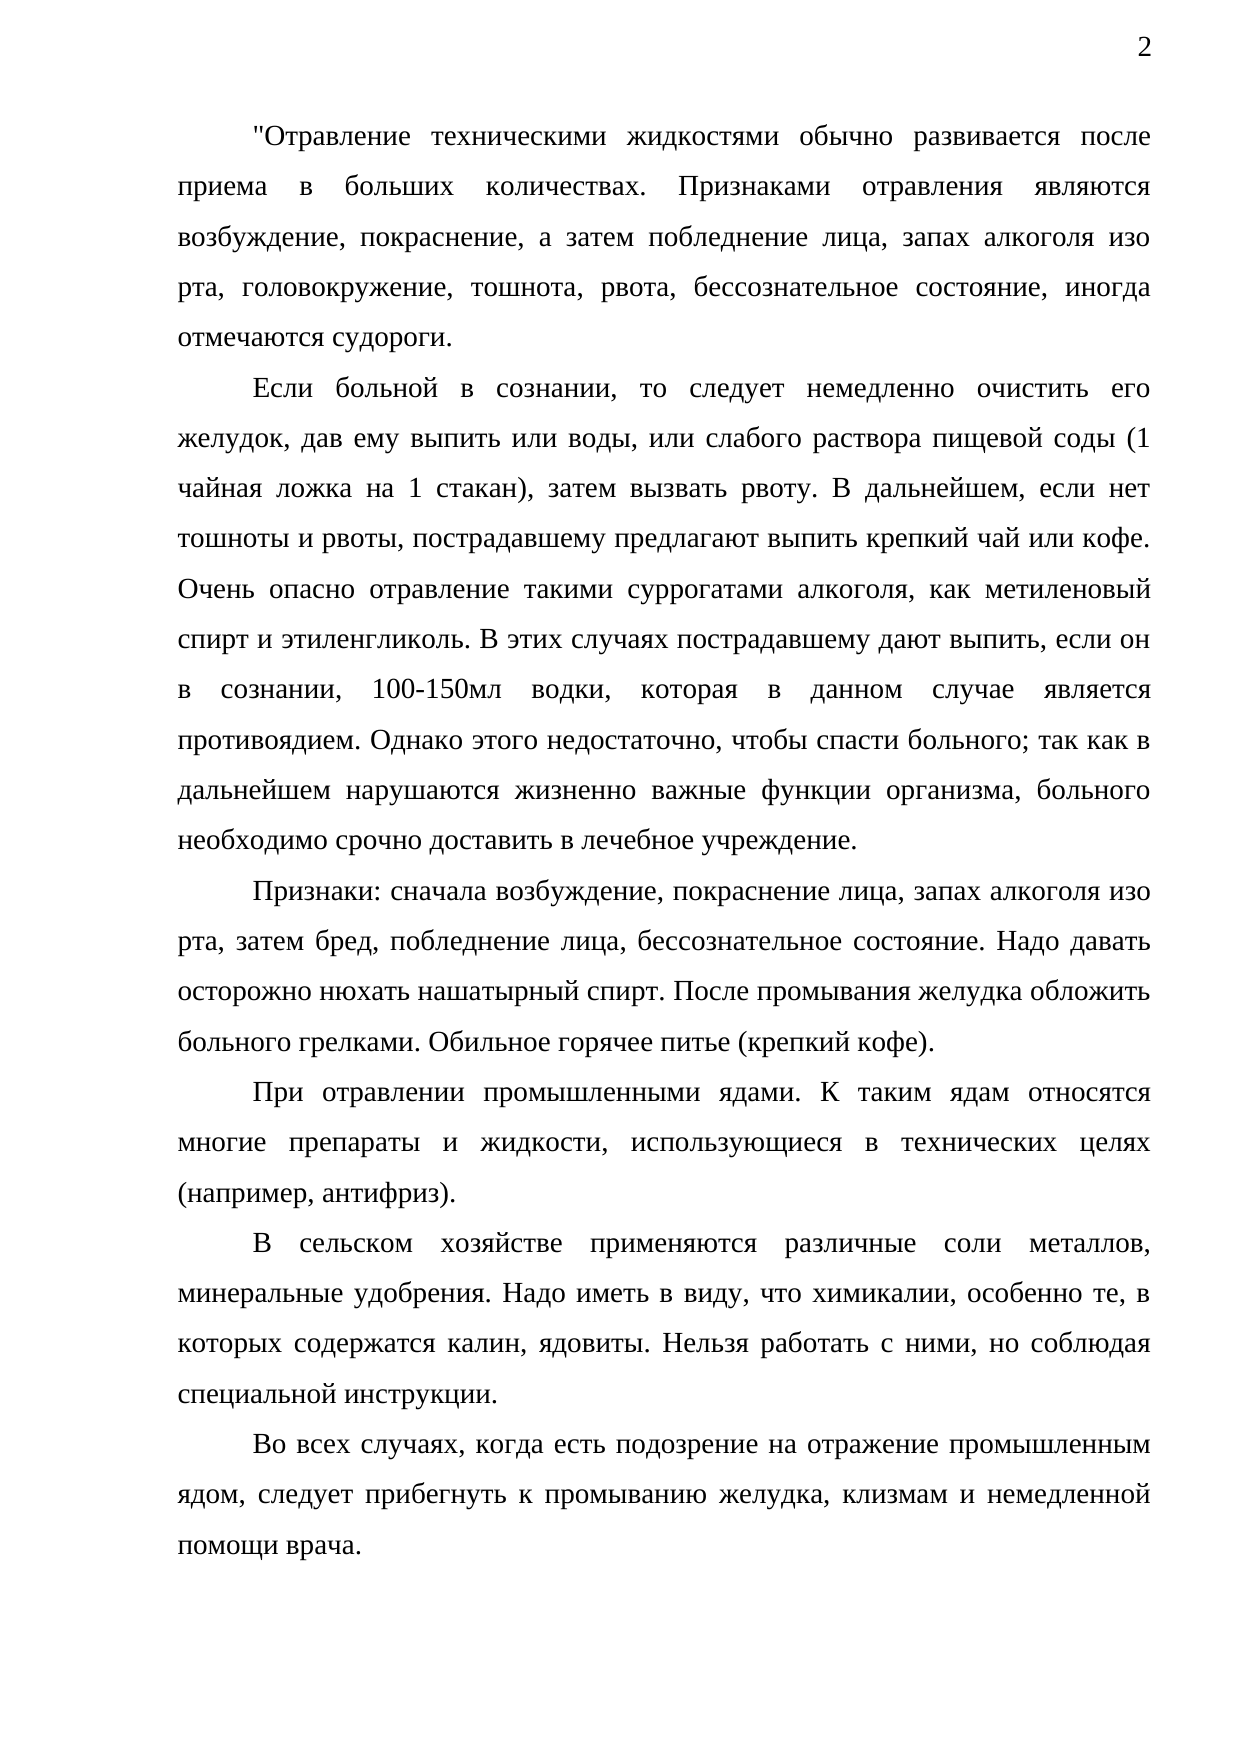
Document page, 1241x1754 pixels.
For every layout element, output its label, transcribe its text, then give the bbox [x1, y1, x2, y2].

text Признаки: сначала возбуждение, покраснение лица, запах алкоголя изо рта, затем бред, побледнение лица, бессознательное состояние. Надо давать осторожно нюхать нашатырный спирт. После промывания желудка обложить больного грелками. Обильное горячее питье (крепкий кофе). [177, 873, 1152, 1057]
text Если больной в сознании, то следует немедленно очистить его желудок, дав ему выпить или воды, или слабого раствора пищевой соды (1 чайная ложка на 1 стакан), затем вызвать рвоту. В дальнейшем, если нет тошноты и рвоты, пострадавшему предлагают выпить крепкий чай или кофе. Очень опасно отравление такими суррогатами алкоголя, как метиленовый спирт и этиленгликоль. В этих случаях пострадавшему дают выпить, если он в сознании, 100-150мл водки, которая в данном случае является противоядием. Однако этого недостаточно, чтобы спасти больного; так как в дальнейшем нарушаются жизненно важные функции организма, больного необходимо срочно доставить в лечебное учреждение. [177, 370, 1152, 856]
text "Отравление техническими жидкостями обычно развивается после приема в больших количествах. Признаками отравления являются возбуждение, покраснение, а затем побледнение лица, запах алкоголя изо рта, головокружение, тошнота, рвота, бессознательное состояние, иногда отмечаются судороги. [177, 118, 1152, 353]
text Во всех случаях, когда есть подозрение на отражение промышленным ядом, следует прибегнуть к промыванию желудка, клизмам и немедленной помощи врача. [177, 1426, 1152, 1560]
text При отравлении промышленными ядами. К таким ядам относятся многие препараты и жидкости, использующиеся в технических целях (например, антифриз). [177, 1074, 1152, 1208]
text В сельском хозяйстве применяются различные соли металлов, минеральные удобрения. Надо иметь в виду, что химикалии, особенно те, в которых содержатся калин, ядовиты. Нельзя работать с ними, но соблюдая специальной инструкции. [177, 1225, 1152, 1409]
